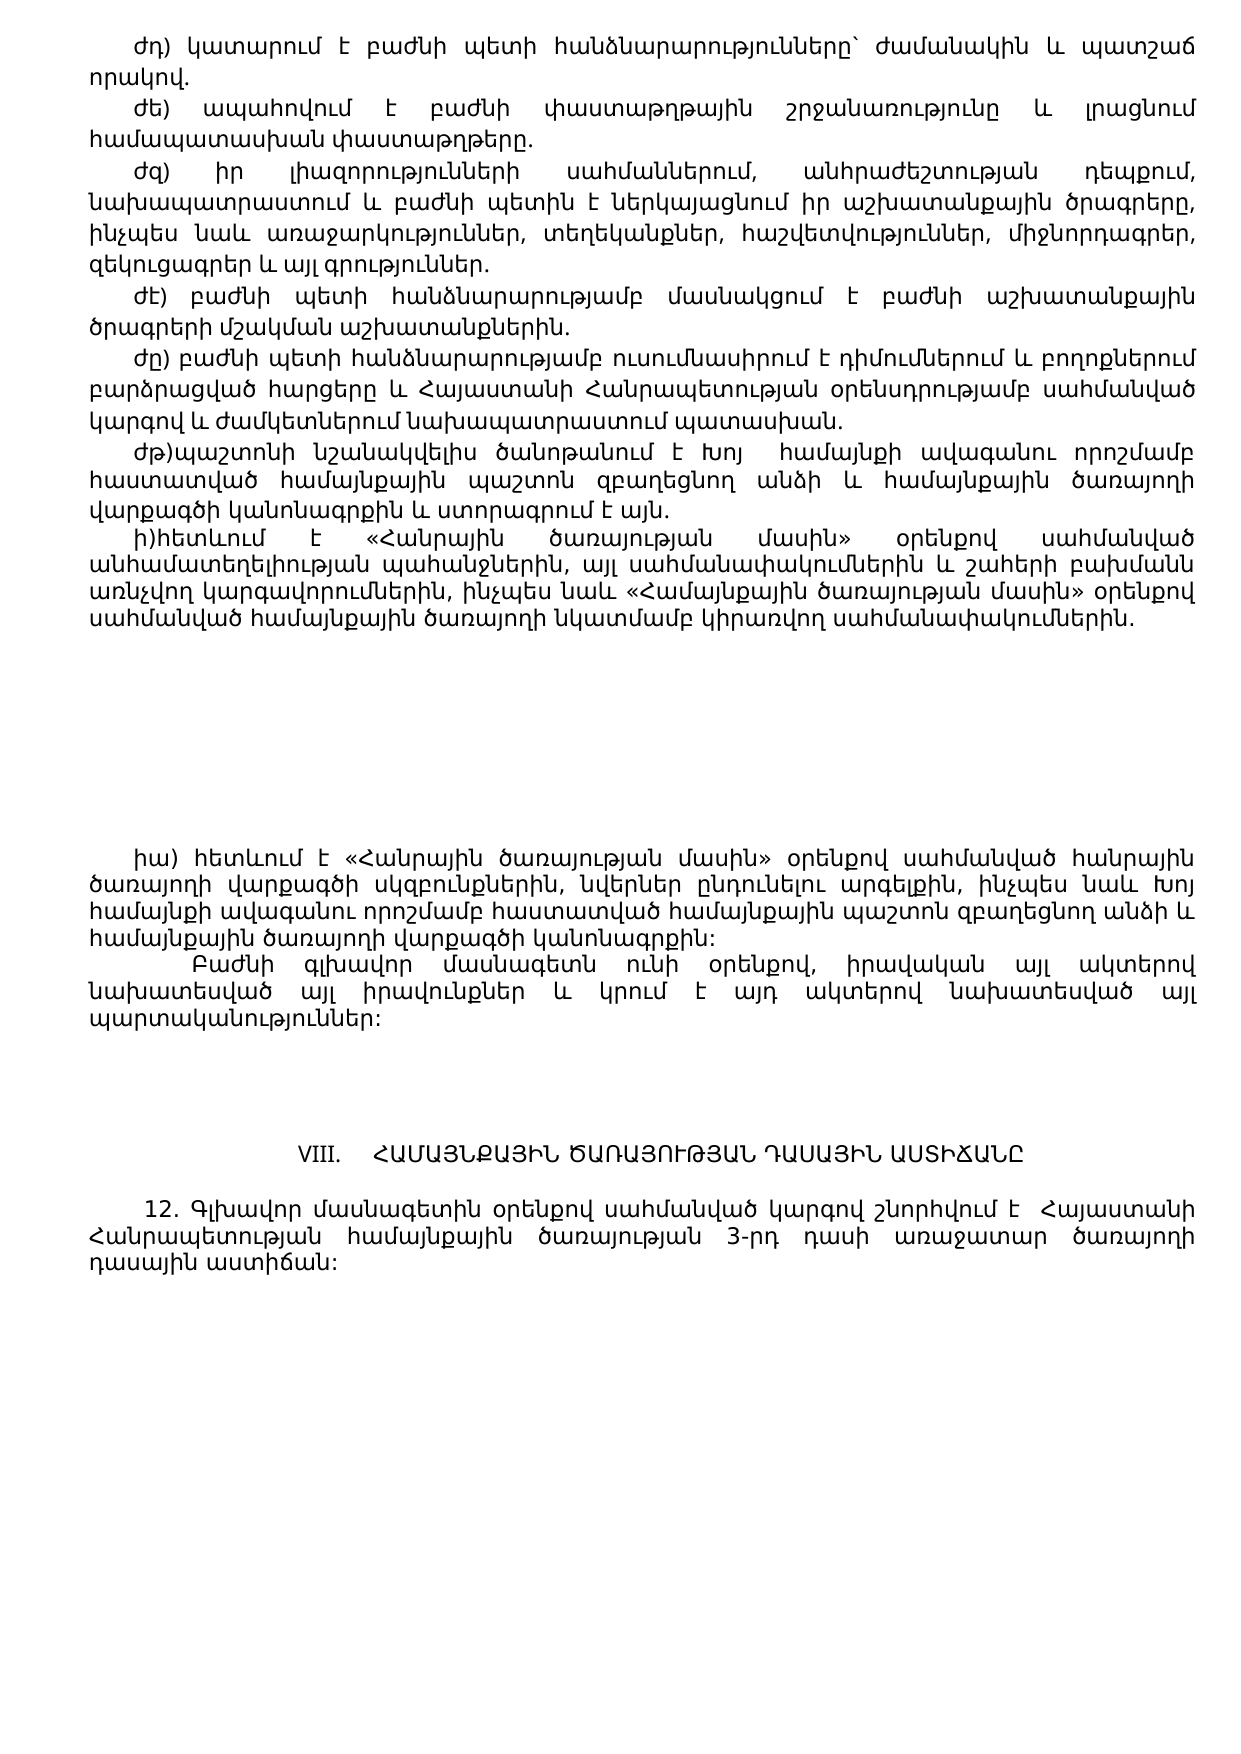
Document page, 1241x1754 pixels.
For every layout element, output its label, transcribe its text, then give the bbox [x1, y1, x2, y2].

text ժը) բաժնի պետի հանձնարարությամբ ուսումնասիրում է դիմումներում և բողոքներում բարձրացված հարցերը և Հայաստանի Հանրապետության օրենսդրությամբ սահմանված կարգով և ժամկետներում նախապատրաստում պատասխան. [89, 342, 1196, 436]
text իա) հետևում է «Հանրային ծառայության մասին» օրենքով սահմանված հանրային ծառայողի վարքագծի սկզբունքներին, նվերներ ընդունելու արգելքին, ինչպես նաև Խոյ համայնքի ավագանու որոշմամբ հաստատված համայնքային պաշտոն զբաղեցնող անձի և համայնքային ծառայողի վարքագծի կանոնագրքին: [89, 845, 1196, 952]
text ժթ)պաշտոնի նշանակվելիս ծանոթանում է Խոյ համայնքի ավագանու որոշմամբ հաստատված համայնքային պաշտոն զբաղեցնող անձի և համայնքային ծառայողի վարքագծի կանոնագրքին և ստորագրում է այն. [89, 436, 1196, 525]
text ժէ) բաժնի պետի հանձնարարությամբ մասնակցում է բաժնի աշխատանքային ծրագրերի մշակման աշխատանքներին. [89, 279, 1196, 342]
text ի)հետևում է «Հանրային ծառայության մասին» օրենքով սահմանված անհամատեղելիության պահանջներին, այլ սահմանափակումներին և շահերի բախմանն առնչվող կարգավորումներին, ինչպես նաև «Համայնքային ծառայության մասին» օրենքով սահմանված համայնքային ծառայողի նկատմամբ կիրառվող սահմանափակումներին. [89, 525, 1196, 632]
text 12. Գլխավոր մասնագետին օրենքով սահմանված կարգով շնորհվում է Հայաստանի Հանրապետության համայնքային ծառայության 3-րդ դասի առաջատար ծառայողի դասային աստիճան: [89, 1196, 1196, 1276]
list ՀԱՄԱՅՆՔԱՅԻՆ ԾԱՌԱՅՈՒԹՅԱՆ ԴԱՍԱՅԻՆ ԱՍՏԻՃԱՆԸ [126, 1138, 1196, 1169]
text Բաժնի գլխավոր մասնագետն ունի oրենքով, իրավական այլ ակտերով նախատեսված այլ իրավունքներ և կրում է այդ ակտերով նախատեսված այլ պարտականություններ: [89, 952, 1196, 1032]
text ժզ) իր լիազորությունների սահմաններում, անհրաժեշտության դեպքում, նախապատրաստում և բաժնի պետին է ներկայացնում իր աշխատանքային ծրագրերը, ինչպես նաև առաջարկություններ, տեղեկանքներ, հաշվետվություններ, միջնորդագրեր, զեկուցագրեր և այլ գրություններ. [89, 154, 1196, 279]
text ժդ) կատարում է բաժնի պետի հանձնարարությունները` ժամանակին և պատշաճ որակով. [89, 29, 1196, 92]
text ժե) ապահովում է բաժնի փաստաթղթային շրջանառությունը և լրացնում համապատասխան փաստաթղթերը. [89, 92, 1196, 154]
